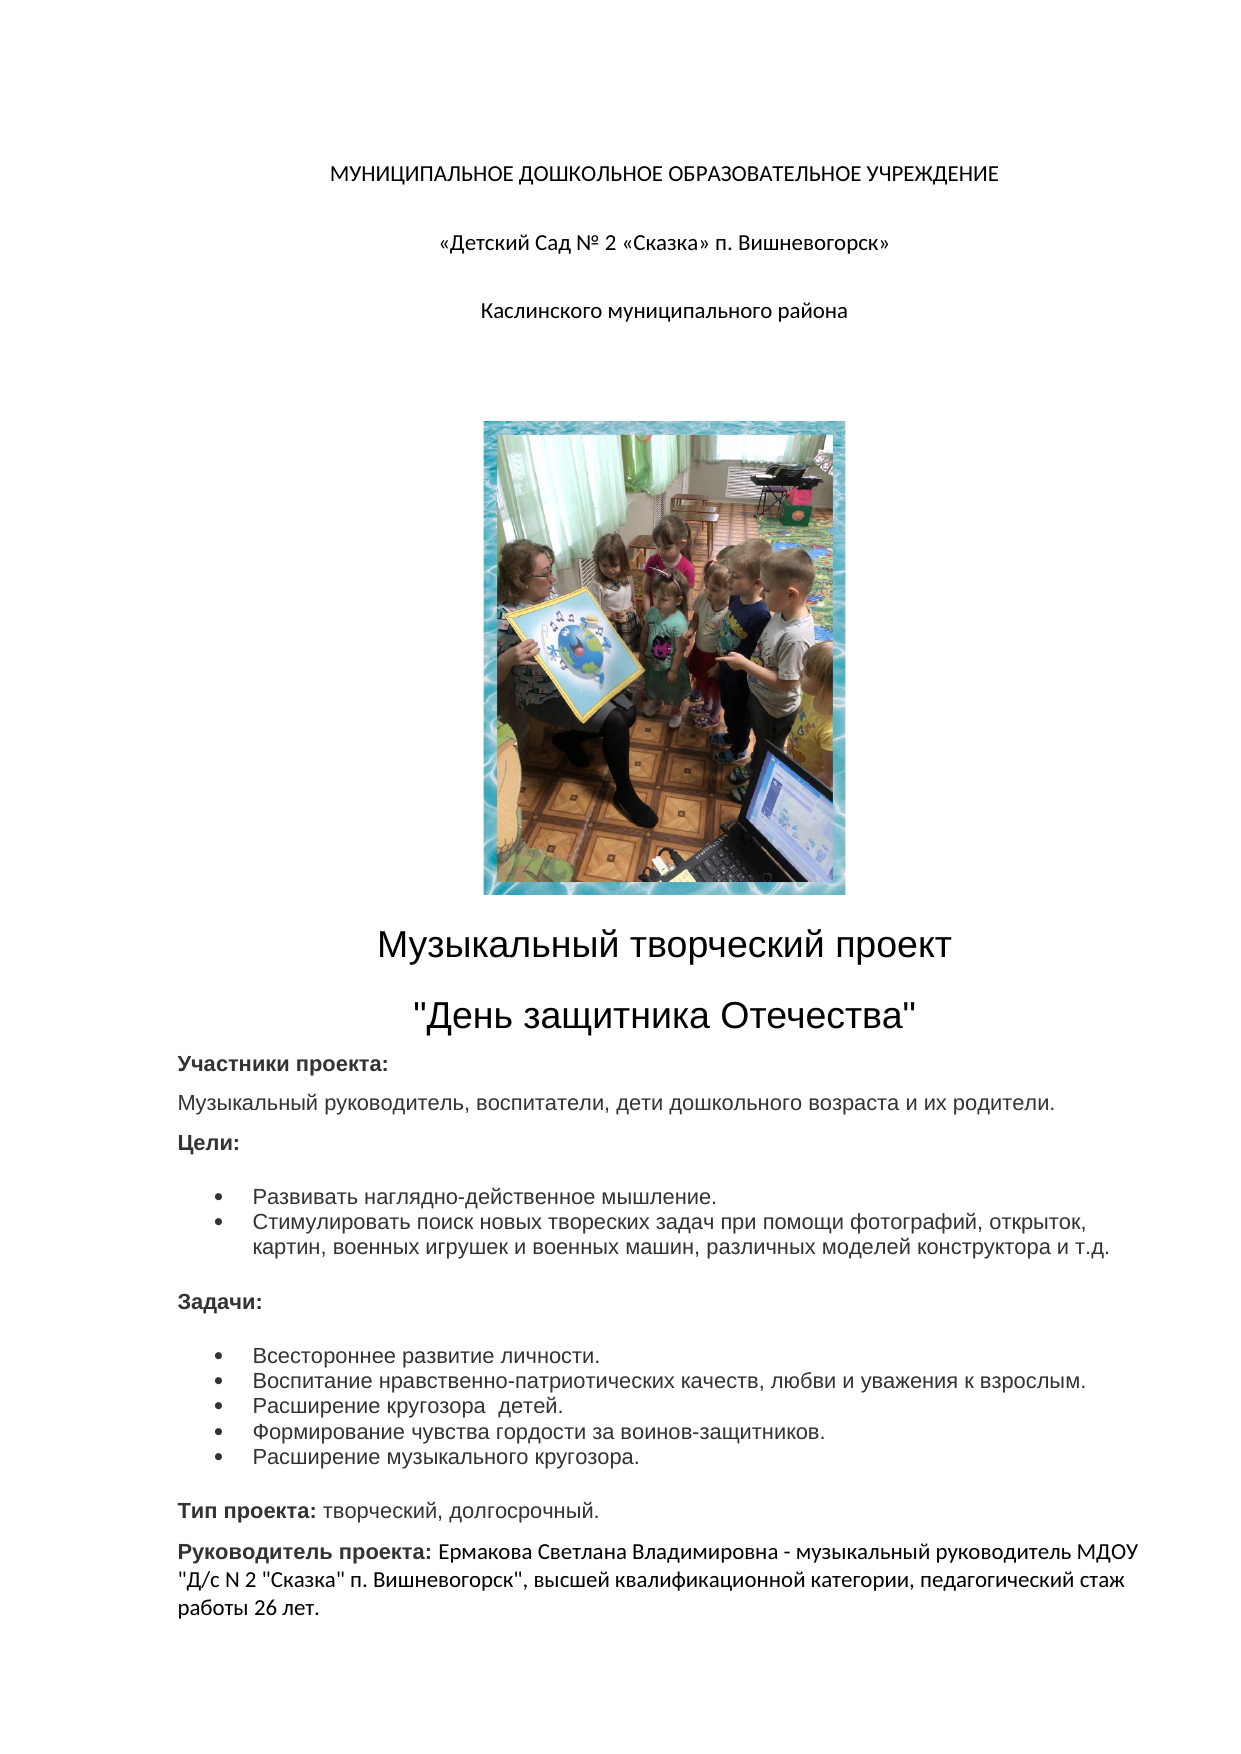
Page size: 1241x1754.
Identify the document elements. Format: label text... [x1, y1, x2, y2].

list Развивать наглядно-действенное мышление. [215, 1184, 1152, 1209]
text Музыкальный руководитель, воспитатели, дети дошкольного возраста и их родители. [177, 1090, 1152, 1115]
list Всестороннее развитие личности. [215, 1343, 1152, 1368]
text Музыкальный творческий проект [177, 922, 1152, 966]
picture [483, 421, 846, 895]
text Цели: [177, 1129, 1152, 1154]
list Формирование чувства гордости за воинов-защитников. [215, 1418, 1152, 1444]
list Расширение кругозора детей. [215, 1393, 1152, 1418]
text "День защитника Отечества" [177, 994, 1152, 1037]
text «Детский Сад № 2 «Сказка» п. Вишневогорск» [177, 215, 1152, 256]
list Стимулировать поиск новых твореских задач при помощи фотографий, открыток, картин, военных игрушек и военных машин, различных моделей конструктора и т.д. [215, 1209, 1152, 1259]
list Расширение музыкального кругозора. [215, 1444, 1152, 1469]
text Участники проекта: [177, 1051, 1152, 1076]
text Задачи: [177, 1288, 1152, 1314]
text Тип проекта: творческий, долгосрочный. [177, 1498, 1152, 1523]
text Руководитель проекта: Ермакова Светлана Владимировна - музыкальный руководитель МДОУ "Д/с N 2 "Сказка" п. Вишневогорск", высшей квалификационной категории, педагогический стаж работы 26 лет. [177, 1537, 1152, 1621]
text МУНИЦИПАЛЬНОЕ ДОШКОЛЬНОЕ ОБРАЗОВАТЕЛЬНОЕ УЧРЕЖДЕНИЕ [177, 146, 1152, 187]
text Каслинского муниципального района [177, 284, 1152, 324]
list Воспитание нравственно-патриотических качеств, любви и уважения к взрослым. [215, 1368, 1152, 1393]
